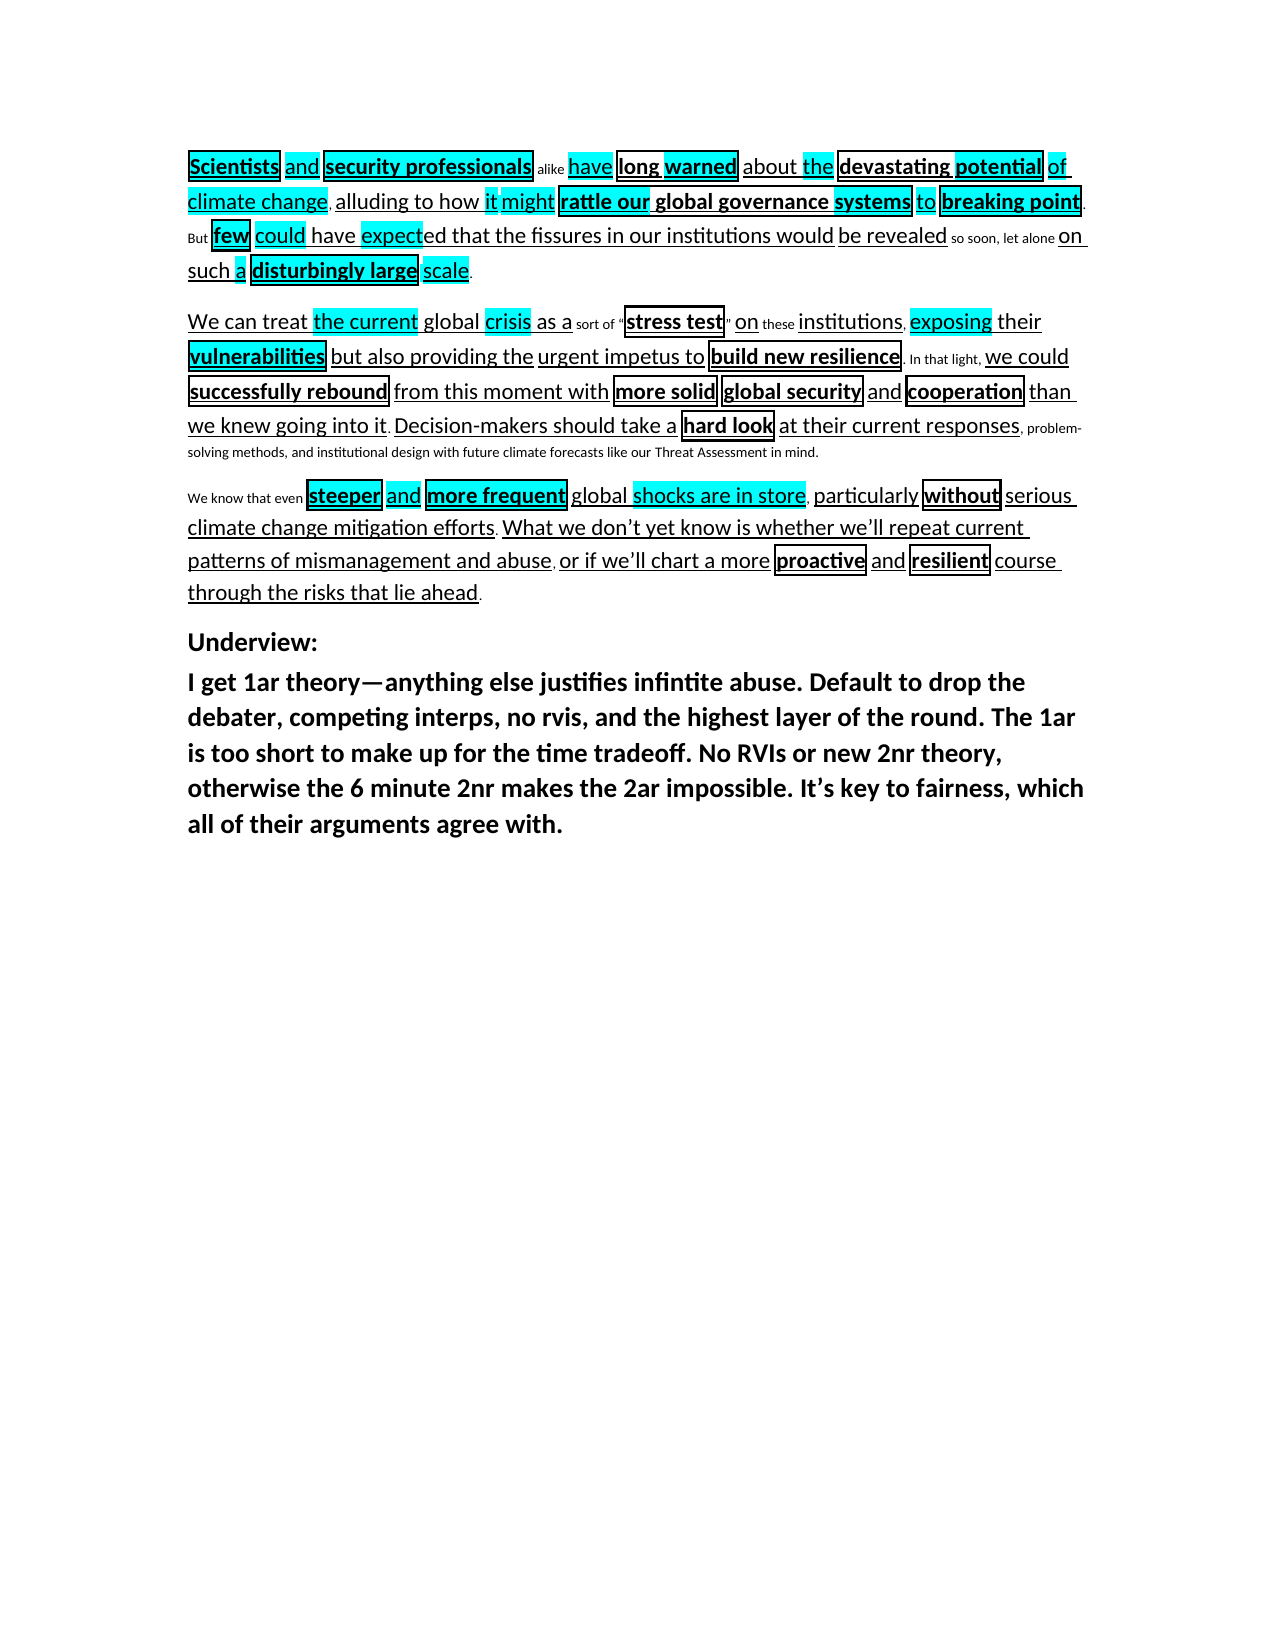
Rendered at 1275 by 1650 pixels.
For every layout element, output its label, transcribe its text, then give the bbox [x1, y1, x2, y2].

text We can treat the current global crisis as a sort of “stress test” on these institutions, exposing their vulnerabilities but also providing the urgent impetus to build new resilience. In that light, we could successfully rebound from this moment with more solid global security and cooperation than we knew going into it. Decision-makers should take a hard look at their current responses, problem-solving methods, and institutional design with future climate forecasts like our Threat Assessment in mind. [187, 305, 1087, 461]
subtitle Underview: [187, 625, 1087, 658]
text Scientists and security professionals alike have long warned about the devastating potential of climate change, alluding to how it might rattle our global governance systems to breaking point. But few could have expected that the fissures in our institutions would be revealed so soon, let alone on such a disturbingly large scale. [187, 150, 1087, 286]
text We know that even steeper and more frequent global shocks are in store, particularly without serious climate change mitigation efforts. What we don’t yet know is whether we’ll repeat current patterns of mismanagement and abuse, or if we’ll chart a more proactive and resilient course through the risks that lie ahead. [187, 479, 1087, 606]
subtitle I get 1ar theory—anything else justifies infintite abuse. Default to drop the debater, competing interps, no rvis, and the highest layer of the round. The 1ar is too short to make up for the time tradeoff. No RVIs or new 2nr theory, otherwise the 6 minute 2nr makes the 2ar impossible. It’s key to fairness, which all of their arguments agree with. [187, 665, 1087, 840]
